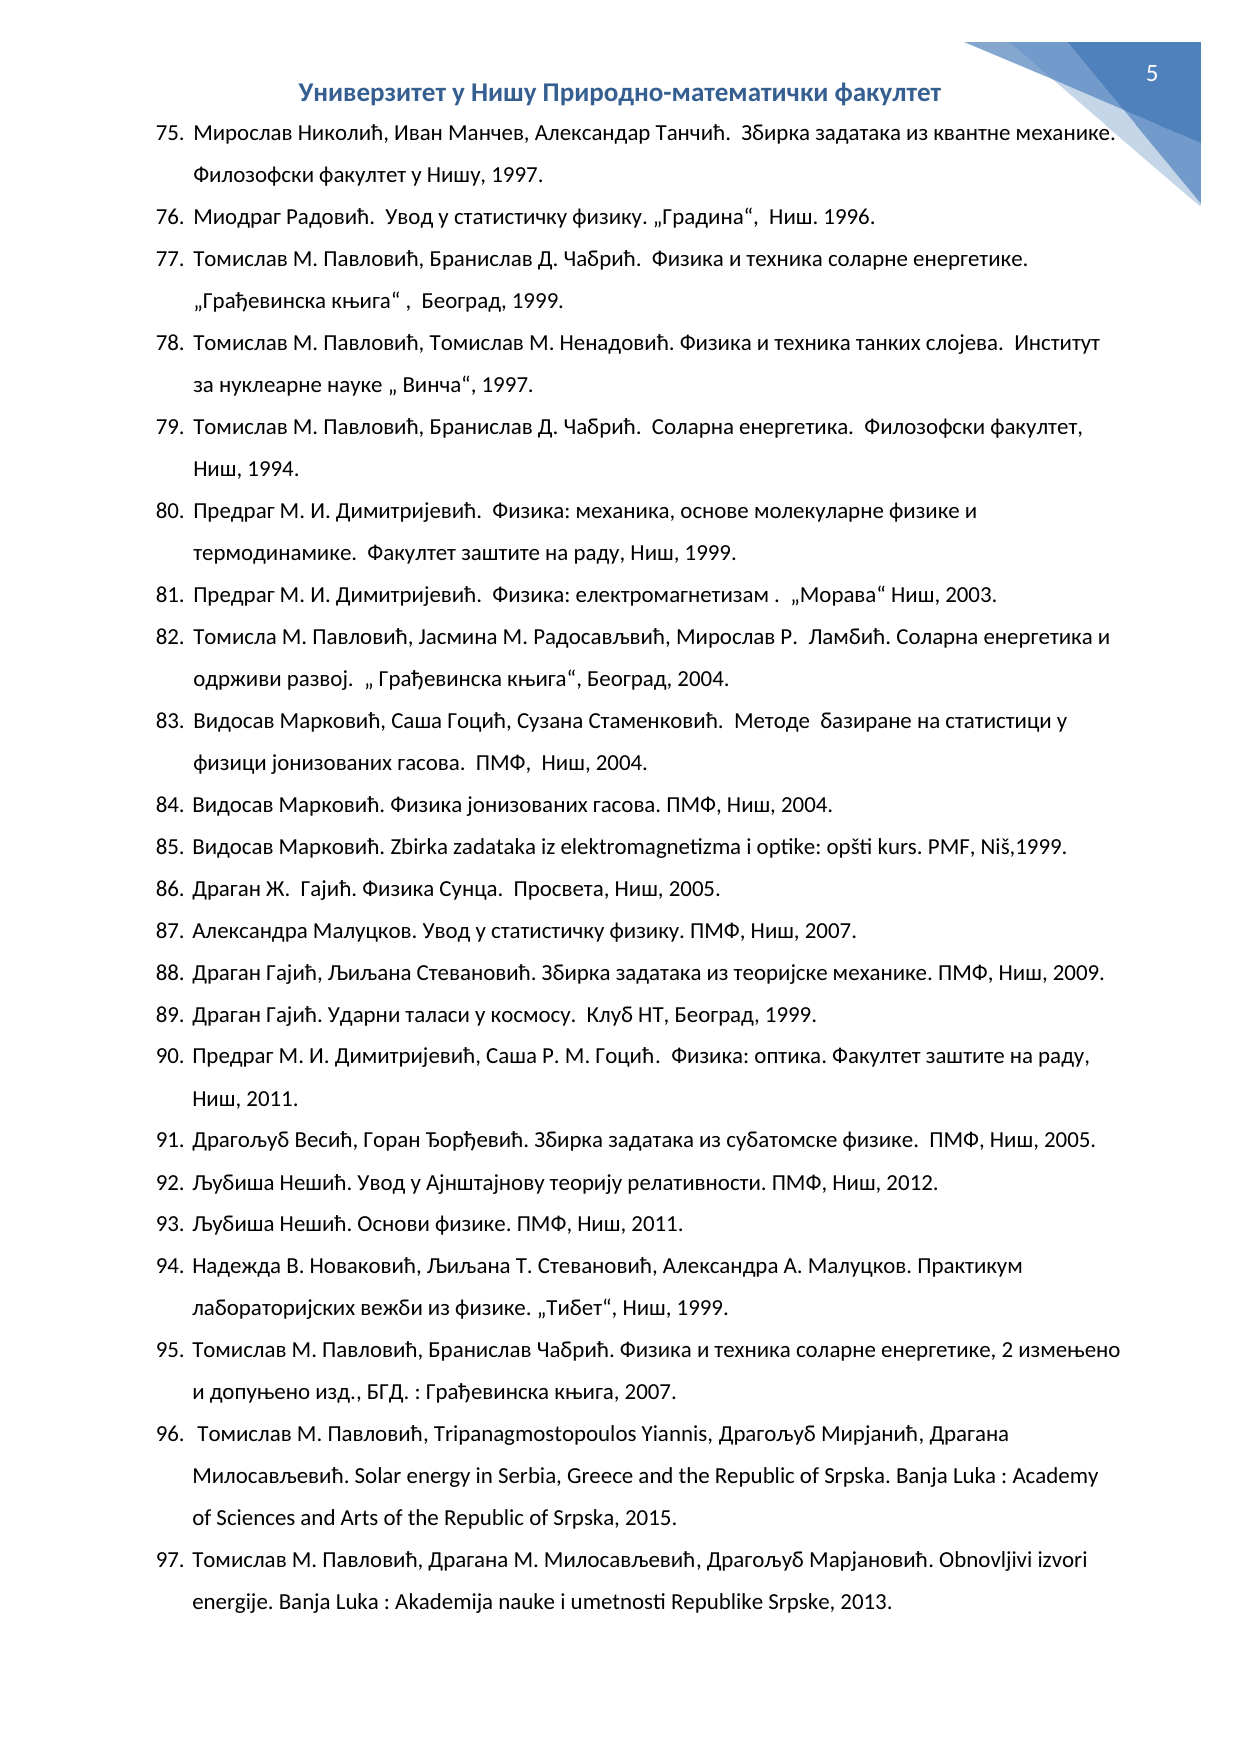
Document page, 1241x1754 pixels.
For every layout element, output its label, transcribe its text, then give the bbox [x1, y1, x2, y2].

list Мирослав Николић, Иван Манчев, Александар Танчић. Збирка задатака из квантне механике. Филозофски факултет у Нишу, 1997. [156, 118, 1122, 188]
list Драган Гајић, Љиљана Стевановић. Збирка задатака из теоријске механике. ПМФ, Ниш, 2009. [156, 958, 1122, 986]
list Томислав М. Павловић, Бранислав Д. Чабрић. Физика и техника соларне енергетике. „Грађевинска књига“ , Београд, 1999. [156, 244, 1122, 314]
list Видосав Марковић. Физика јонизованих гасова. ПМФ, Ниш, 2004. [156, 790, 1122, 818]
list Томислав М. Павловић, Tripanagmostopoulos Yiannis, Драгољуб Мирјанић, Драгана Милосављевић. Solar energy in Serbia, Greece and the Republic of Srpska. Banja Luka : Academy of Sciences and Arts of the Republic of Srpska, 2015. [156, 1419, 1122, 1531]
list Предраг М. И. Димитријевић, Саша Р. М. Гоцић. Физика: оптика. Факултет заштите на раду, Ниш, 2011. [156, 1042, 1122, 1112]
list Драган Ж. Гајић. Физика Сунца. Просвета, Ниш, 2005. [156, 874, 1122, 902]
list Томислав М. Павловић, Томислав М. Ненадовић. Физика и техника танких слојева. Институт за нуклеарне науке „ Винча“, 1997. [156, 328, 1122, 398]
list Томислав М. Павловић, Драгана М. Милосављевић, Драгољуб Марјановић. Obnovljivi izvori energije. Banja Luka : Akademija nauke i umetnosti Republike Srpske, 2013. [156, 1545, 1122, 1615]
list Томисла М. Павловић, Јасмина М. Радосављвић, Мирослав Р. Ламбић. Соларна енергетика и одрживи развој. „ Грађевинска књига“, Београд, 2004. [156, 622, 1122, 692]
list Љубиша Нешић. Увод у Ајнштајнову теорију релативности. ПМФ, Ниш, 2012. [156, 1168, 1122, 1196]
list Драгољуб Весић, Горан Ђорђевић. Збирка задатака из субатомске физике. ПМФ, Ниш, 2005. [156, 1126, 1122, 1154]
list Видосав Марковић, Саша Гоцић, Сузана Стаменковић. Методе базиране на статистици у физици јонизованих гасова. ПМФ, Ниш, 2004. [156, 706, 1122, 776]
list Надежда В. Новаковић, Љиљана Т. Стевановић, Александра А. Малуцков. Практикум лабораторијских вежби из физике. „Тибет“, Ниш, 1999. [156, 1252, 1122, 1322]
list Љубиша Нешић. Основи физике. ПМФ, Ниш, 2011. [156, 1209, 1122, 1238]
list Предраг М. И. Димитријевић. Физика: механика, основе молекуларне физике и термодинамике. Факултет заштите на раду, Ниш, 1999. [156, 496, 1122, 566]
list Видосав Марковић. Zbirka zadataka iz elektromagnetizma i optike: opšti kurs. PMF, Niš,1999. [156, 832, 1122, 860]
list Миодраг Радовић. Увод у статистичку физику. „Градина“, Ниш. 1996. [156, 202, 1122, 230]
list Драган Гајић. Ударни таласи у космосу. Клуб НТ, Београд, 1999. [156, 1000, 1122, 1028]
list Tомислав М. Павловић, Бранислав Чабрић. Физика и техника соларне енергетике, 2 измењено и допуњено изд., БГД. : Грађевинска књига, 2007. [156, 1336, 1122, 1406]
list Предраг М. И. Димитријевић. Физика: електромагнетизам . „Морава“ Ниш, 2003. [156, 580, 1122, 608]
picture [963, 42, 1201, 206]
list Александра Малуцков. Увод у статистичку физику. ПМФ, Ниш, 2007. [156, 916, 1122, 944]
list Томислав М. Павловић, Бранислав Д. Чабрић. Соларна енергетика. Филозофски факултет, Ниш, 1994. [156, 412, 1122, 482]
